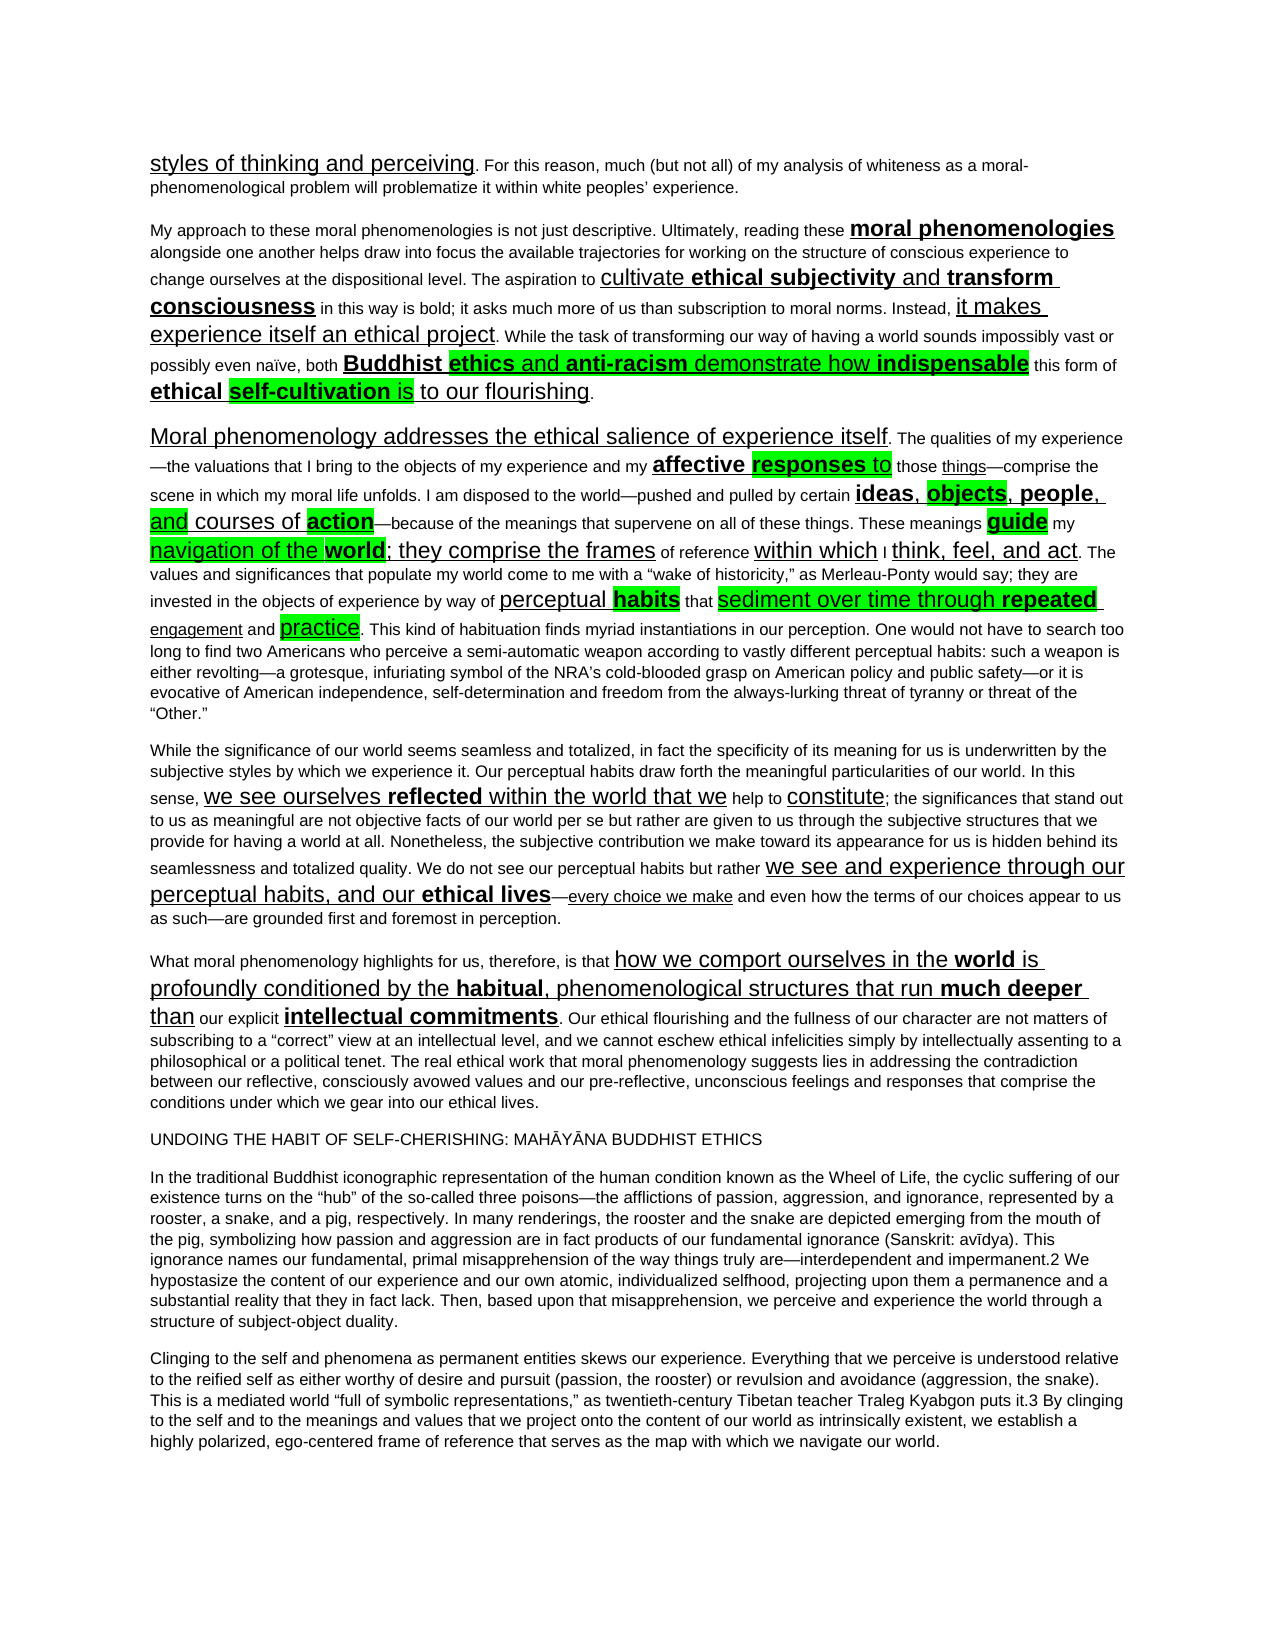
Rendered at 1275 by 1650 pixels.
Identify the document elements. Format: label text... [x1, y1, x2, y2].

text While the significance of our world seems seamless and totalized, in fact the specificity of its meaning for us is underwritten by the subjective styles by which we experience it. Our perceptual habits draw forth the meaningful particularities of our world. In this sense, we see ourselves reflected within the world that we help to constitute; the significances that stand out to us as meaningful are not objective facts of our world per se but rather are given to us through the subjective structures that we provide for having a world at all. Nonetheless, the subjective contribution we make toward its appearance for us is hidden behind its seamlessness and totalized quality. We do not see our perceptual habits but rather we see and experience through our perceptual habits, and our ethical lives—every choice we make and even how the terms of our choices appear to us as such—are grounded first and foremost in perception. [150, 741, 1125, 928]
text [150, 150, 1125, 197]
text My approach to these moral phenomenologies is not just descriptive. Ultimately, reading these moral phenomenologies alongside one another helps draw into focus the available trajectories for working on the structure of conscious experience to change ourselves at the dispositional level. The aspiration to cultivate ethical subjectivity and transform consciousness in this way is bold; it asks much more of us than subscription to moral norms. Instead, it makes experience itself an ethical project. While the task of transforming our way of having a world sounds impossibly vast or possibly even naïve, both Buddhist ethics and anti-racism demonstrate how indispensable this form of ethical self-cultivation is to our flourishing. [150, 215, 1125, 404]
text UNDOING THE HABIT OF SELF-CHERISHING: MAHĀYĀNA BUDDHIST ETHICS [150, 1130, 1125, 1149]
text Clinging to the self and phenomena as permanent entities skews our experience. Everything that we perceive is understood relative to the reified self as either worthy of desire and pursuit (passion, the rooster) or revulsion and avoidance (aggression, the snake). This is a mediated world “full of symbolic representations,” as twentieth-century Tibetan teacher Traleg Kyabgon puts it.3 By clinging to the self and to the meanings and values that we project onto the content of our world as intrinsically existent, we establish a highly polarized, ego-centered frame of reference that serves as the map with which we navigate our world. [150, 1349, 1125, 1451]
text What moral phenomenology highlights for us, therefore, is that how we comport ourselves in the world is profoundly conditioned by the habitual, phenomenological structures that run much deeper than our explicit intellectual commitments. Our ethical flourishing and the fullness of our character are not matters of subscribing to a “correct” view at an intellectual level, and we cannot eschew ethical infelicities simply by intellectually assenting to a philosophical or a political tenet. The real ethical work that moral phenomenology suggests lies in addressing the contradiction between our reflective, consciously avowed values and our pre-reflective, unconscious feelings and responses that comprise the conditions under which we gear into our ethical lives. [150, 946, 1125, 1112]
text In the traditional Buddhist iconographic representation of the human condition known as the Wheel of Life, the cyclic suffering of our existence turns on the “hub” of the so-called three poisons—the afflictions of passion, aggression, and ignorance, represented by a rooster, a snake, and a pig, respectively. In many renderings, the rooster and the snake are depicted emerging from the mouth of the pig, symbolizing how passion and aggression are in fact products of our fundamental ignorance (Sanskrit: avīdya). This ignorance names our fundamental, primal misapprehension of the way things truly are—interdependent and impermanent.2 We hypostasize the content of our experience and our own atomic, individualized selfhood, projecting upon them a permanence and a substantial reality that they in fact lack. Then, based upon that misapprehension, we perceive and experience the world through a structure of subject-object duality. [150, 1167, 1125, 1331]
text Moral phenomenology addresses the ethical salience of experience itself. The qualities of my experience—the valuations that I bring to the objects of my experience and my affective responses to those things—comprise the scene in which my moral life unfolds. I am disposed to the world—pushed and pulled by certain ideas, objects, people, and courses of action—because of the meanings that supervene on all of these things. These meanings guide my navigation of the world; they comprise the frames of reference within which I think, feel, and act. The values and significances that populate my world come to me with a “wake of historicity,” as Merleau-Ponty would say; they are invested in the objects of experience by way of perceptual habits that sediment over time through repeated engagement and practice. This kind of habituation finds myriad instantiations in our perception. One would not have to search too long to find two Americans who perceive a semi-automatic weapon according to vastly different perceptual habits: such a weapon is either revolting—a grotesque, infuriating symbol of the NRA’s cold-blooded grasp on American policy and public safety—or it is evocative of American independence, self-determination and freedom from the always-lurking threat of tyranny or threat of the “Other.” [150, 423, 1125, 723]
